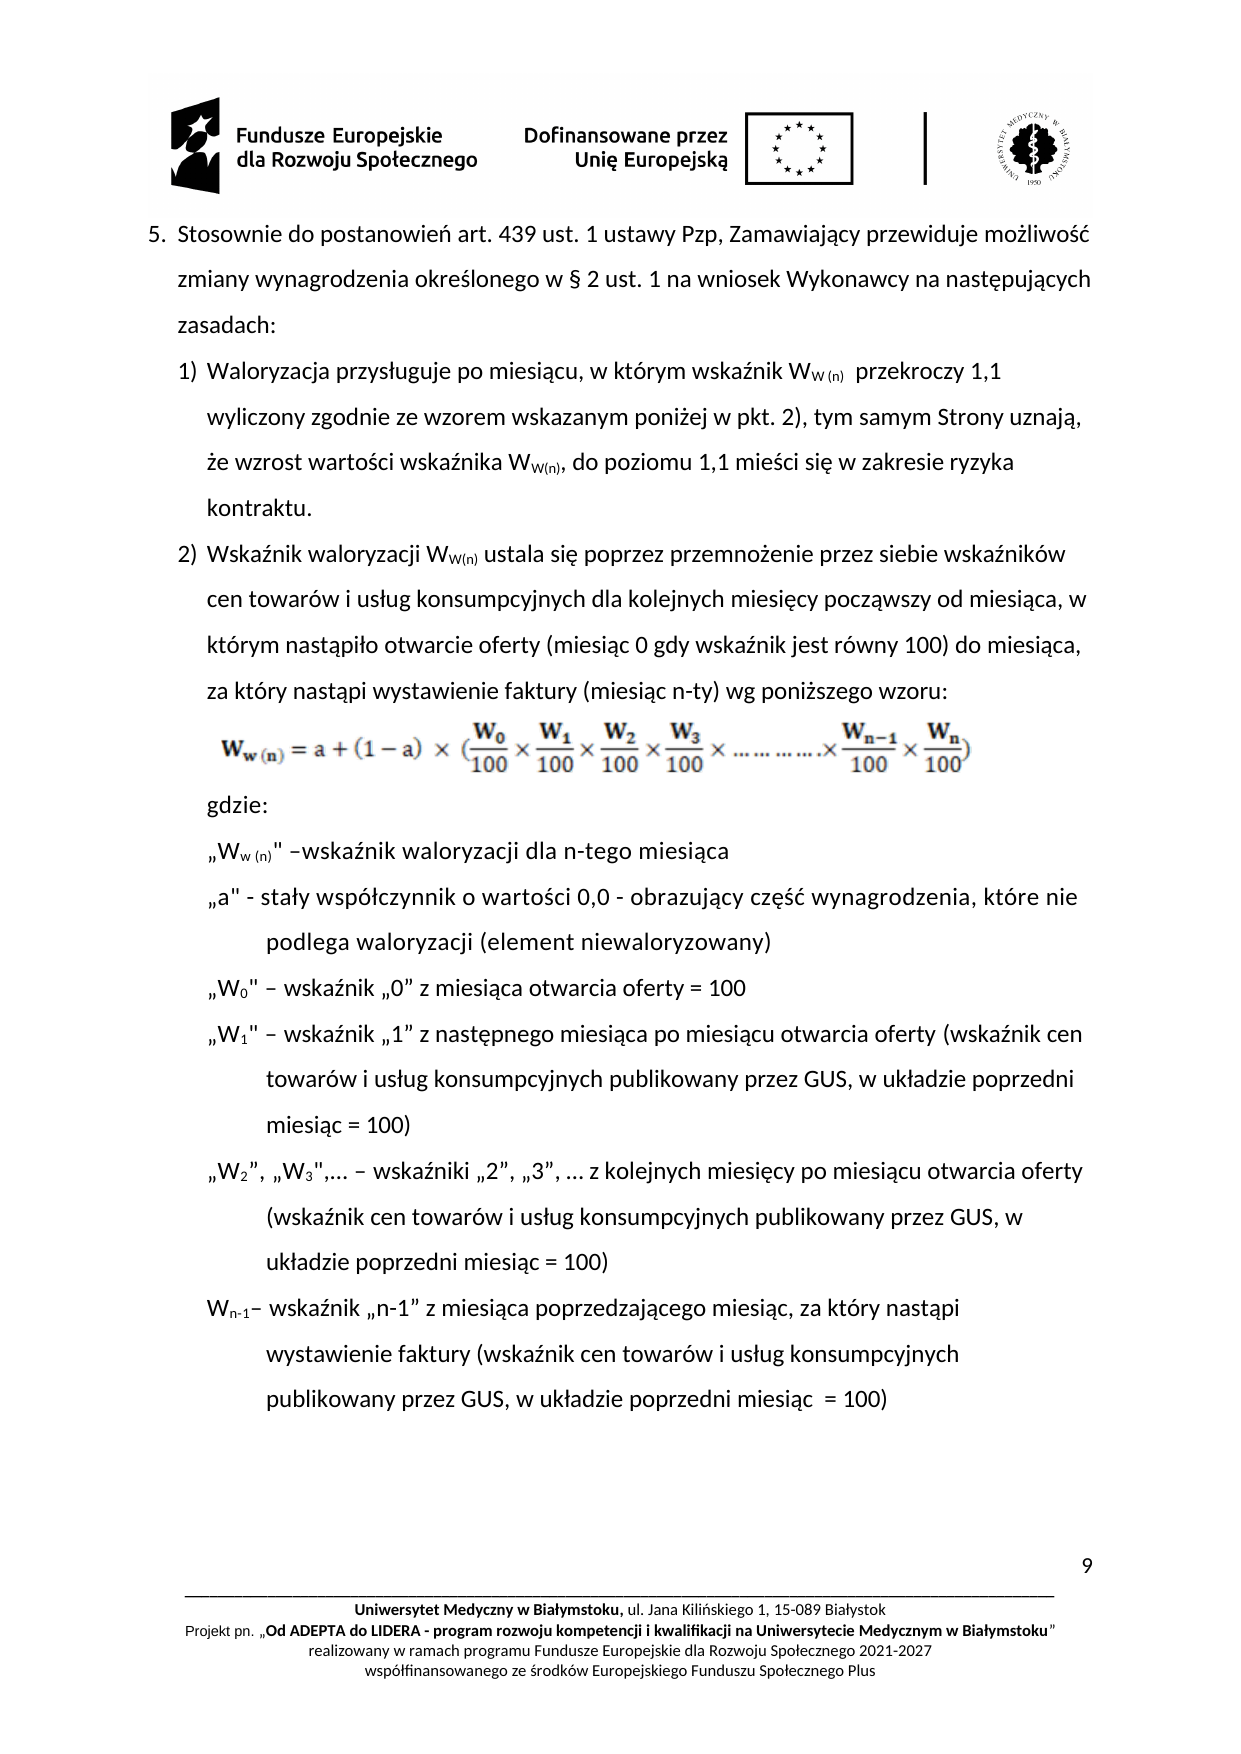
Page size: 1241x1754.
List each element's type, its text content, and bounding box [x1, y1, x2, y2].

text gdzie: [207, 789, 1093, 820]
list Waloryzacja przysługuje po miesiącu, w którym wskaźnik WW (n) przekroczy 1,1 wyliczony zgodnie ze wzorem wskazanym poniżej w pkt. 2), tym samym Strony uznają, że wzrost wartości wskaźnika WW(n), do poziomu 1,1 mieści się w zakresie ryzyka kontraktu. [177, 355, 1093, 523]
text „W1" – wskaźnik „1” z następnego miesiąca po miesiącu otwarcia oferty (wskaźnik cen towarów i usług konsumpcyjnych publikowany przez GUS, w układzie poprzedni miesiąc = 100) [207, 1018, 1093, 1140]
list Wskaźnik waloryzacji WW(n) ustala się poprzez przemnożenie przez siebie wskaźników cen towarów i usług konsumpcyjnych dla kolejnych miesięcy począwszy od miesiąca, w którym nastąpiło otwarcie oferty (miesiąc 0 gdy wskaźnik jest równy 100) do miesiąca, za który nastąpi wystawienie faktury (miesiąc n-ty) wg poniższego wzoru: [177, 538, 1093, 706]
picture [147, 73, 1093, 218]
text „W2”, „W3",… – wskaźniki „2”, „3”, … z kolejnych miesięcy po miesiącu otwarcia oferty (wskaźnik cen towarów i usług konsumpcyjnych publikowany przez GUS, w układzie poprzedni miesiąc = 100) [207, 1155, 1093, 1277]
text „a" - stały współczynnik o wartości 0,0 - obrazujący część wynagrodzenia, które nie podlega waloryzacji (element niewaloryzowany) [207, 881, 1093, 957]
text „Ww (n)" –wskaźnik waloryzacji dla n-tego miesiąca [207, 835, 1093, 865]
picture [221, 720, 973, 774]
text Wn-1– wskaźnik „n-1” z miesiąca poprzedzającego miesiąc, za który nastąpi wystawienie faktury (wskaźnik cen towarów i usług konsumpcyjnych publikowany przez GUS, w układzie poprzedni miesiąc = 100) [207, 1292, 1093, 1414]
text „W0" – wskaźnik „0” z miesiąca otwarcia oferty = 100 [207, 972, 1093, 1003]
list Stosownie do postanowień art. 439 ust. 1 ustawy Pzp, Zamawiający przewiduje możliwość zmiany wynagrodzenia określonego w § 2 ust. 1 na wniosek Wykonawcy na następujących zasadach: [148, 218, 1093, 340]
